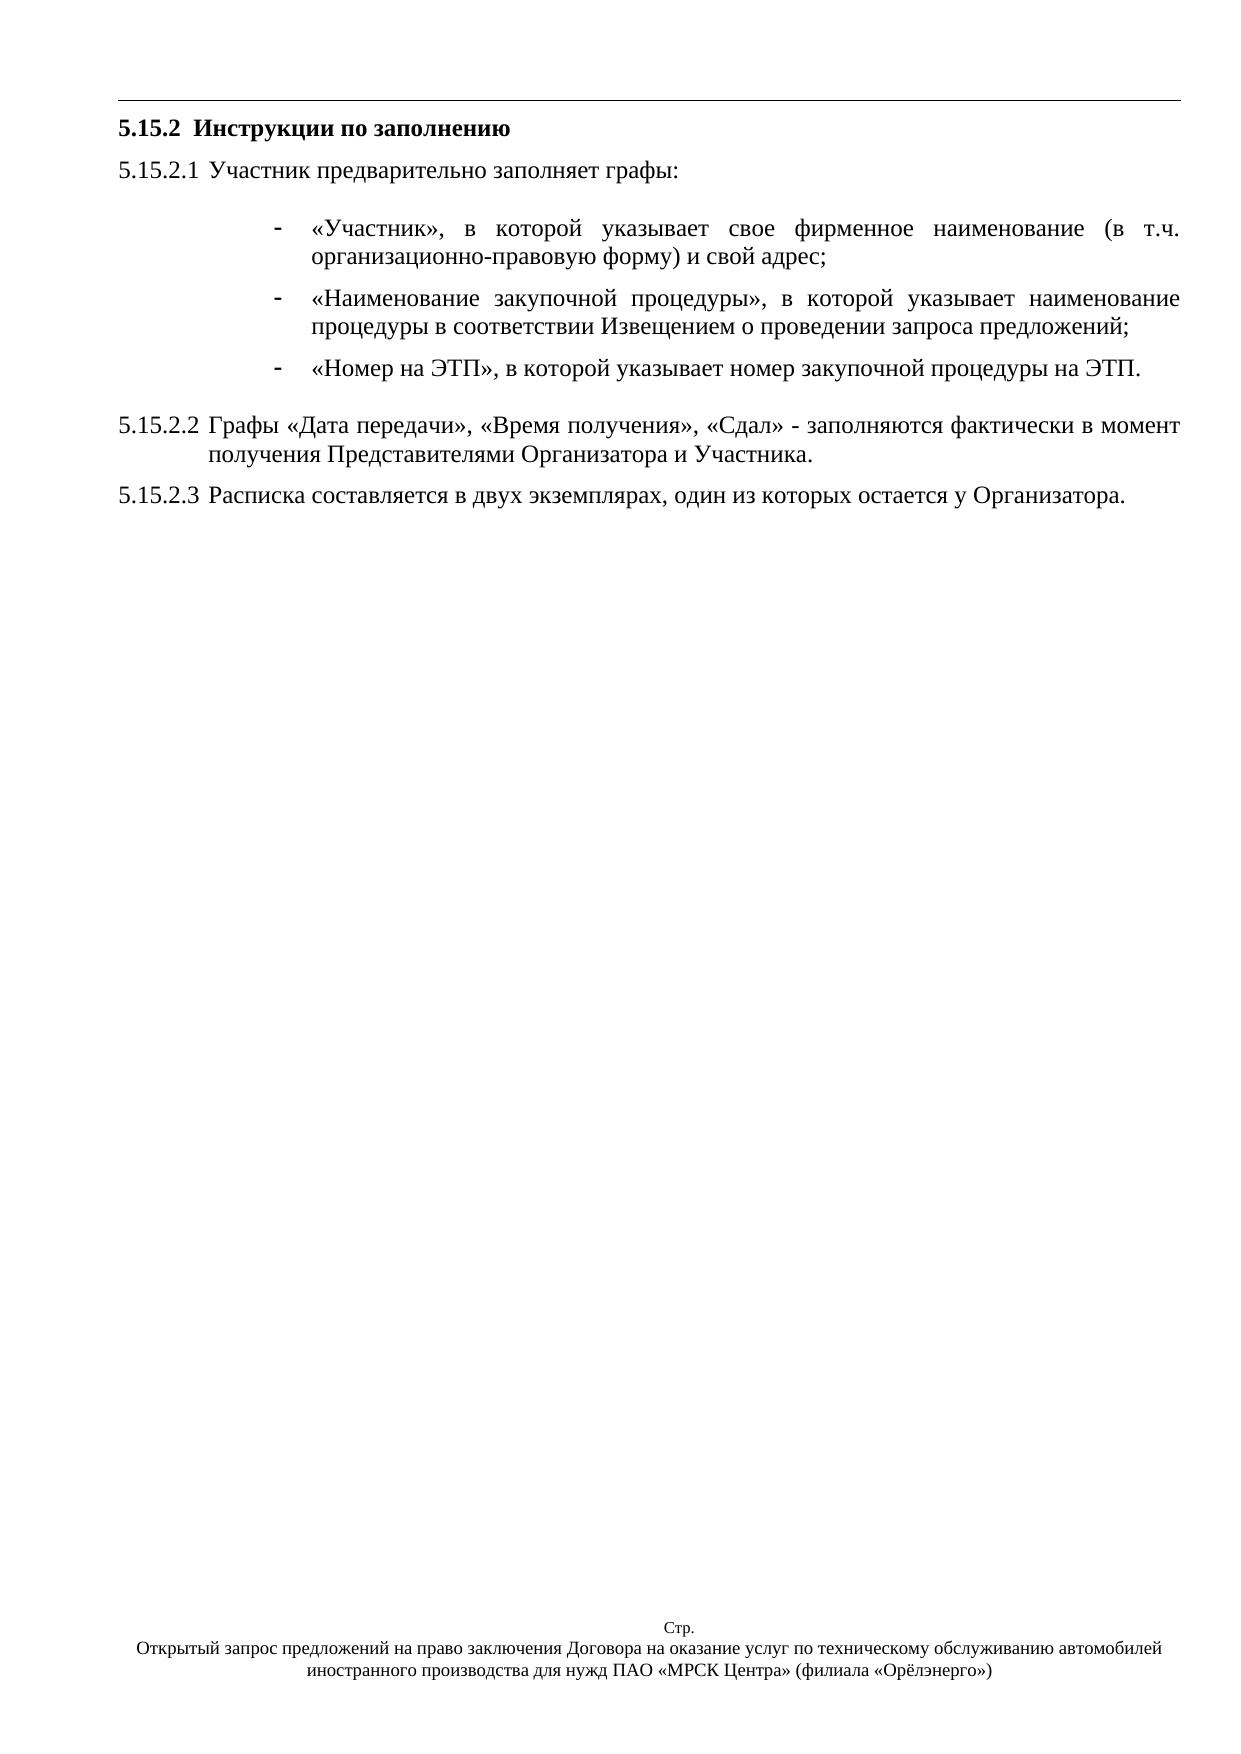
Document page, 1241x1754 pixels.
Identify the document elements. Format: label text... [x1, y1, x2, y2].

list Участник предварительно заполняет графы: [118, 155, 1181, 183]
list «Номер на ЭТП», в которой указывает номер закупочной процедуры на ЭТП. [274, 353, 1181, 381]
subtitle Инструкции по заполнению [118, 113, 1181, 142]
list Графы «Дата передачи», «Время получения», «Сдал» - заполняются фактически в момент получения Представителями Организатора и Участника. [118, 411, 1181, 468]
list «Участник», в которой указывает свое фирменное наименование (в т.ч. организационно-правовую форму) и свой адрес; [274, 213, 1181, 270]
list Расписка составляется в двух экземплярах, один из которых остается у Организатора. [118, 481, 1181, 509]
list «Наименование закупочной процедуры», в которой указывает наименование процедуры в соответствии Извещением о проведении запроса предложений; [274, 283, 1181, 340]
